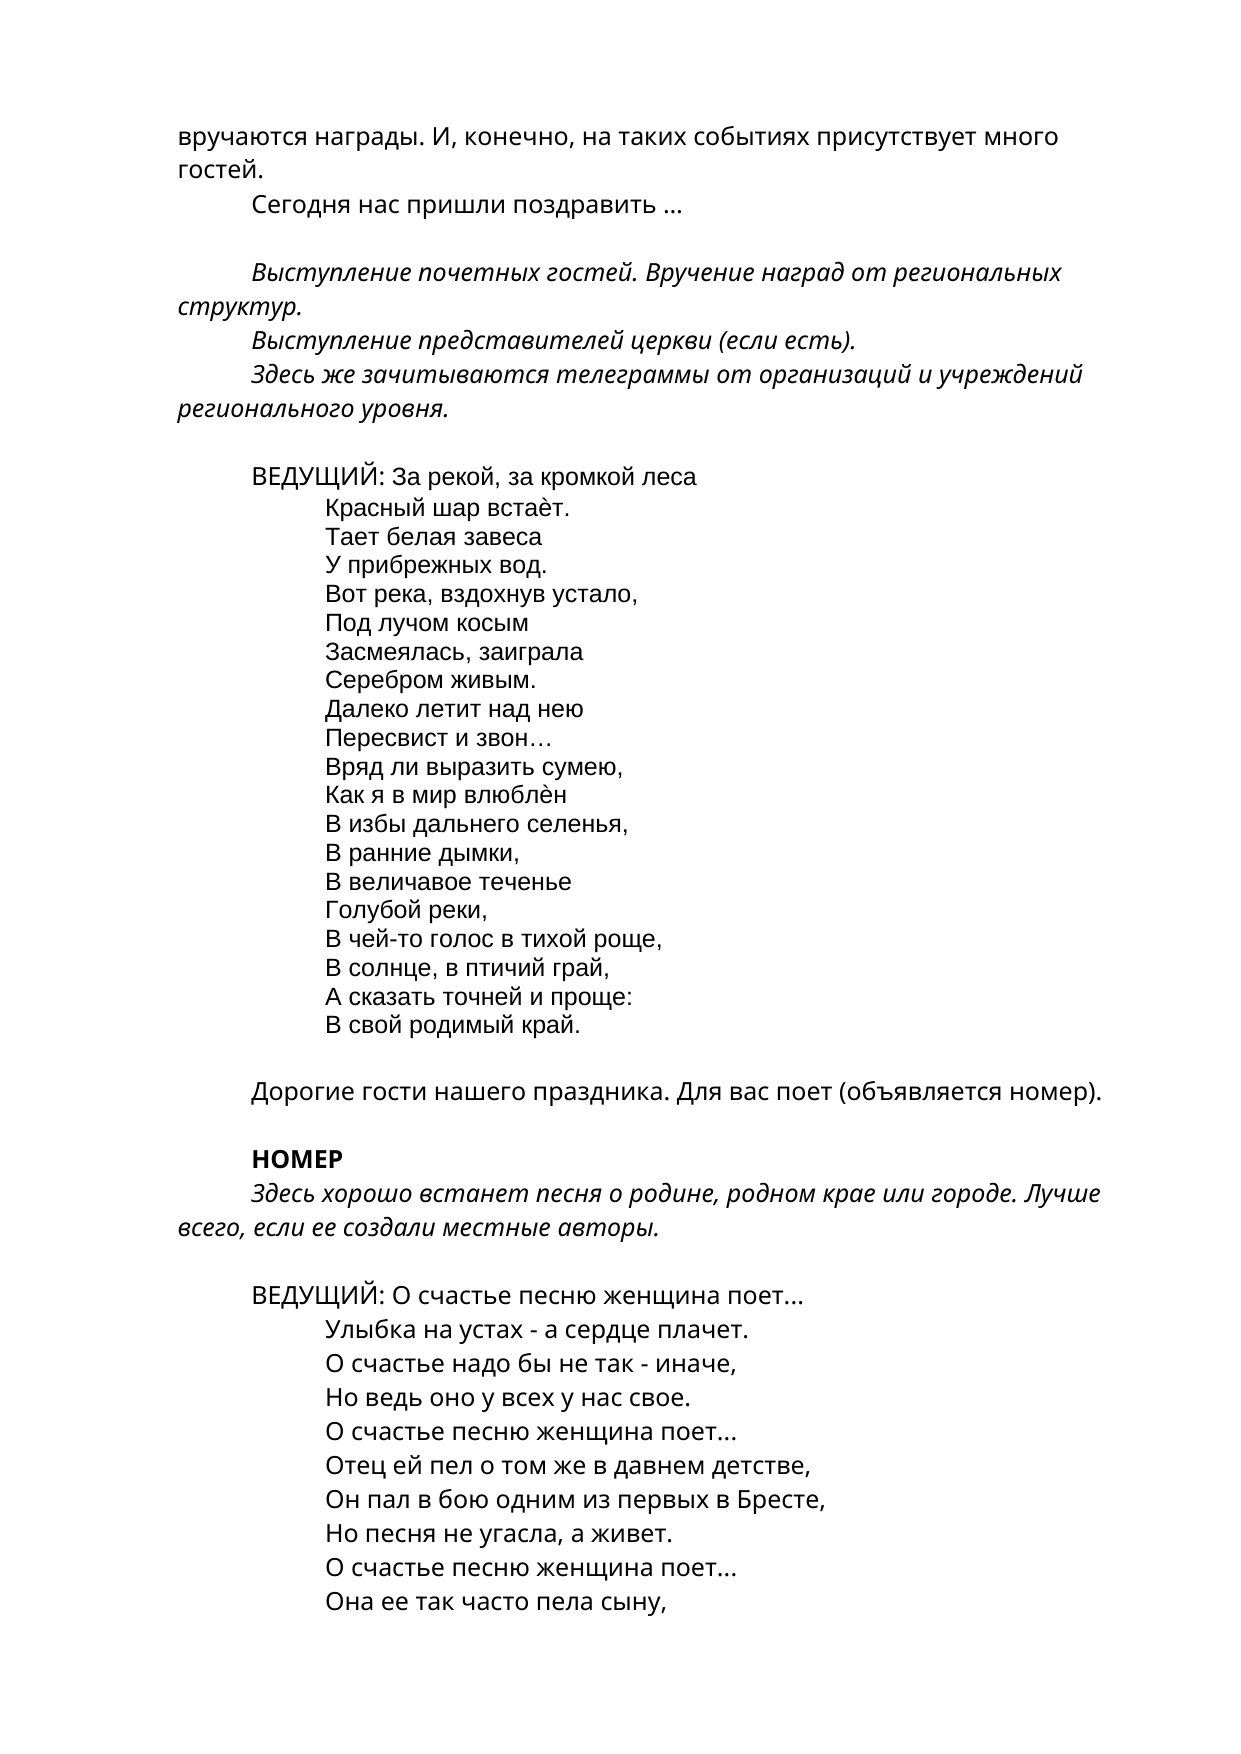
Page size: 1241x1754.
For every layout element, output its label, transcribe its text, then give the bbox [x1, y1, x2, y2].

text Серебром живым. [177, 665, 1152, 694]
text Вряд ли выразить сумею, [177, 752, 1152, 780]
text Он пал в бою одним из первых в Бресте, [177, 1482, 1152, 1516]
text У прибрежных вод. [177, 550, 1152, 579]
text Дорогие гости нашего праздника. Для вас поет (объявляется номер). [177, 1039, 1152, 1107]
text Голубой реки, [177, 895, 1152, 924]
text Она ее так часто пела сыну, [177, 1584, 1152, 1618]
text Под лучом косым [177, 608, 1152, 637]
text Отец ей пел о том же в давнем детстве, [177, 1448, 1152, 1482]
text В свой родимый край. [177, 1010, 1152, 1039]
text Тает белая завеса [177, 522, 1152, 550]
text Далеко летит над нею [177, 694, 1152, 723]
text Но песня не угасла, а живет. [177, 1516, 1152, 1550]
text В величавое теченье [177, 867, 1152, 895]
text О счастье песню женщина поет... [177, 1550, 1152, 1584]
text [177, 118, 1152, 186]
text О счастье надо бы не так - иначе, [177, 1346, 1152, 1380]
text В чей-то голос в тихой роще, [177, 924, 1152, 953]
text Здесь хорошо встанет песня о родине, родном крае или городе. Лучше всего, если ее создали местные авторы. [177, 1175, 1152, 1243]
text Улыбка на устах - а сердце плачет. [177, 1312, 1152, 1346]
text Вот река, вздохнув устало, [177, 579, 1152, 608]
text Пересвист и звон… [177, 723, 1152, 752]
text ВЕДУЩИЙ: О счастье песню женщина поет... [177, 1277, 1152, 1312]
text В ранние дымки, [177, 838, 1152, 867]
text Но ведь оно у всех у нас свое. [177, 1380, 1152, 1414]
text В солнце, в птичий грай, [177, 953, 1152, 982]
text Красный шар встаѐт. [177, 493, 1152, 522]
text О счастье песню женщина поет... [177, 1414, 1152, 1448]
text Выступление почетных гостей. Вручение наград от региональных структур. [177, 254, 1152, 322]
text А сказать точней и проще: [177, 982, 1152, 1010]
text Выступление представителей церкви (если есть). [177, 322, 1152, 357]
text Сегодня нас пришли поздравить … [177, 186, 1152, 220]
text Засмеялась, заиграла [177, 637, 1152, 665]
text В избы дальнего селенья, [177, 809, 1152, 838]
text Как я в мир влюблѐн [177, 780, 1152, 809]
text Здесь же зачитываются телеграммы от организаций и учреждений регионального уровня. [177, 357, 1152, 425]
text ВЕДУЩИЙ: За рекой, за кромкой леса [177, 459, 1152, 493]
text НОМЕР [177, 1141, 1152, 1175]
